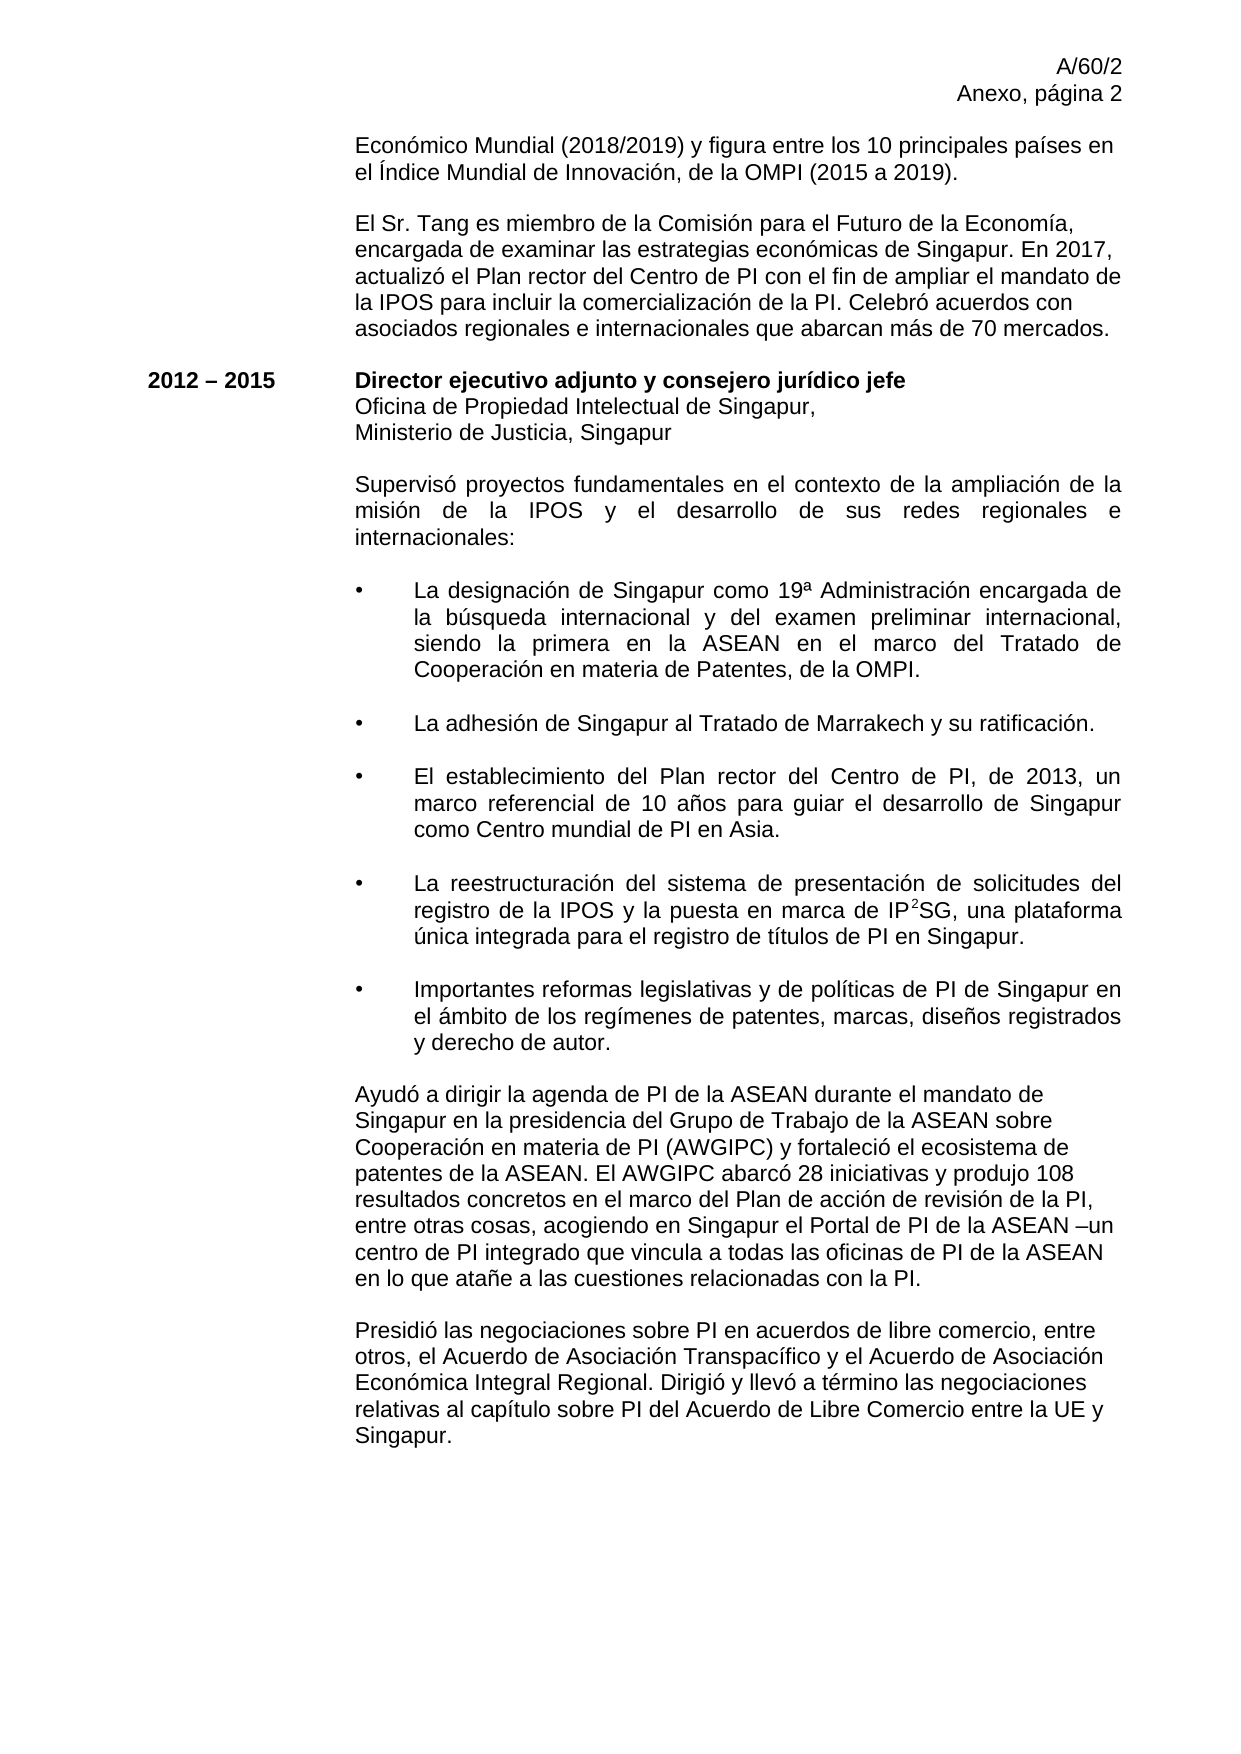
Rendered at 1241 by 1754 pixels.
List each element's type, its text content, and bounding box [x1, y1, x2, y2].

list La designación de Singapur como 19ª Administración encargada de la búsqueda internacional y del examen preliminar internacional, siendo la primera en la ASEAN en el marco del Tratado de Cooperación en materia de Patentes, de la OMPI. [354, 575, 1122, 683]
text Ayudó a dirigir la agenda de PI de la ASEAN durante el mandato de Singapur en la presidencia del Grupo de Trabajo de la ASEAN sobre Cooperación en materia de PI (AWGIPC) y fortaleció el ecosistema de patentes de la ASEAN. El AWGIPC abarcó 28 iniciativas y produjo 108 resultados concretos en el marco del Plan de acción de revisión de la PI, entre otras cosas, acogiendo en Singapur el Portal de PI de la ASEAN –un centro de PI integrado que vincula a todas las oficinas de PI de la ASEAN en lo que atañe a las cuestiones relacionadas con la PI. [354, 1081, 1122, 1292]
list El establecimiento del Plan rector del Centro de PI, de 2013, un marco referencial de 10 años para guiar el desarrollo de Singapur como Centro mundial de PI en Asia. [354, 761, 1122, 843]
list La reestructuración del sistema de presentación de solicitudes del registro de la IPOS y la puesta en marca de IP2SG, una plataforma única integrada para el registro de títulos de PI en Singapur. [354, 868, 1122, 949]
text El Sr. Tang es miembro de la Comisión para el Futuro de la Economía, encargada de examinar las estrategias económicas de Singapur. En 2017, actualizó el Plan rector del Centro de PI con el fin de ampliar el mandato de la IPOS para incluir la comercialización de la PI. Celebró acuerdos con asociados regionales e internacionales que abarcan más de 70 mercados. [354, 210, 1122, 342]
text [354, 132, 1122, 185]
list La adhesión de Singapur al Tratado de Marrakech y su ratificación. [354, 708, 1122, 736]
text Ministerio de Justicia, Singapur [354, 419, 1122, 446]
text Presidió las negociaciones sobre PI en acuerdos de libre comercio, entre otros, el Acuerdo de Asociación Transpacífico y el Acuerdo de Asociación Económica Integral Regional. Dirigió y llevó a término las negociaciones relativas al capítulo sobre PI del Acuerdo de Libre Comercio entre la UE y Singapur. [354, 1317, 1122, 1448]
list Importantes reformas legislativas y de políticas de PI de Singapur en el ámbito de los regímenes de patentes, marcas, diseños registrados y derecho de autor. [354, 974, 1122, 1056]
text Oficina de Propiedad Intelectual de Singapur, [354, 393, 1122, 419]
text 2012 – 2015 Director ejecutivo adjunto y consejero jurídico jefe [148, 367, 1122, 393]
text Supervisó proyectos fundamentales en el contexto de la ampliación de la misión de la IPOS y el desarrollo de sus redes regionales e internacionales: [354, 471, 1122, 550]
